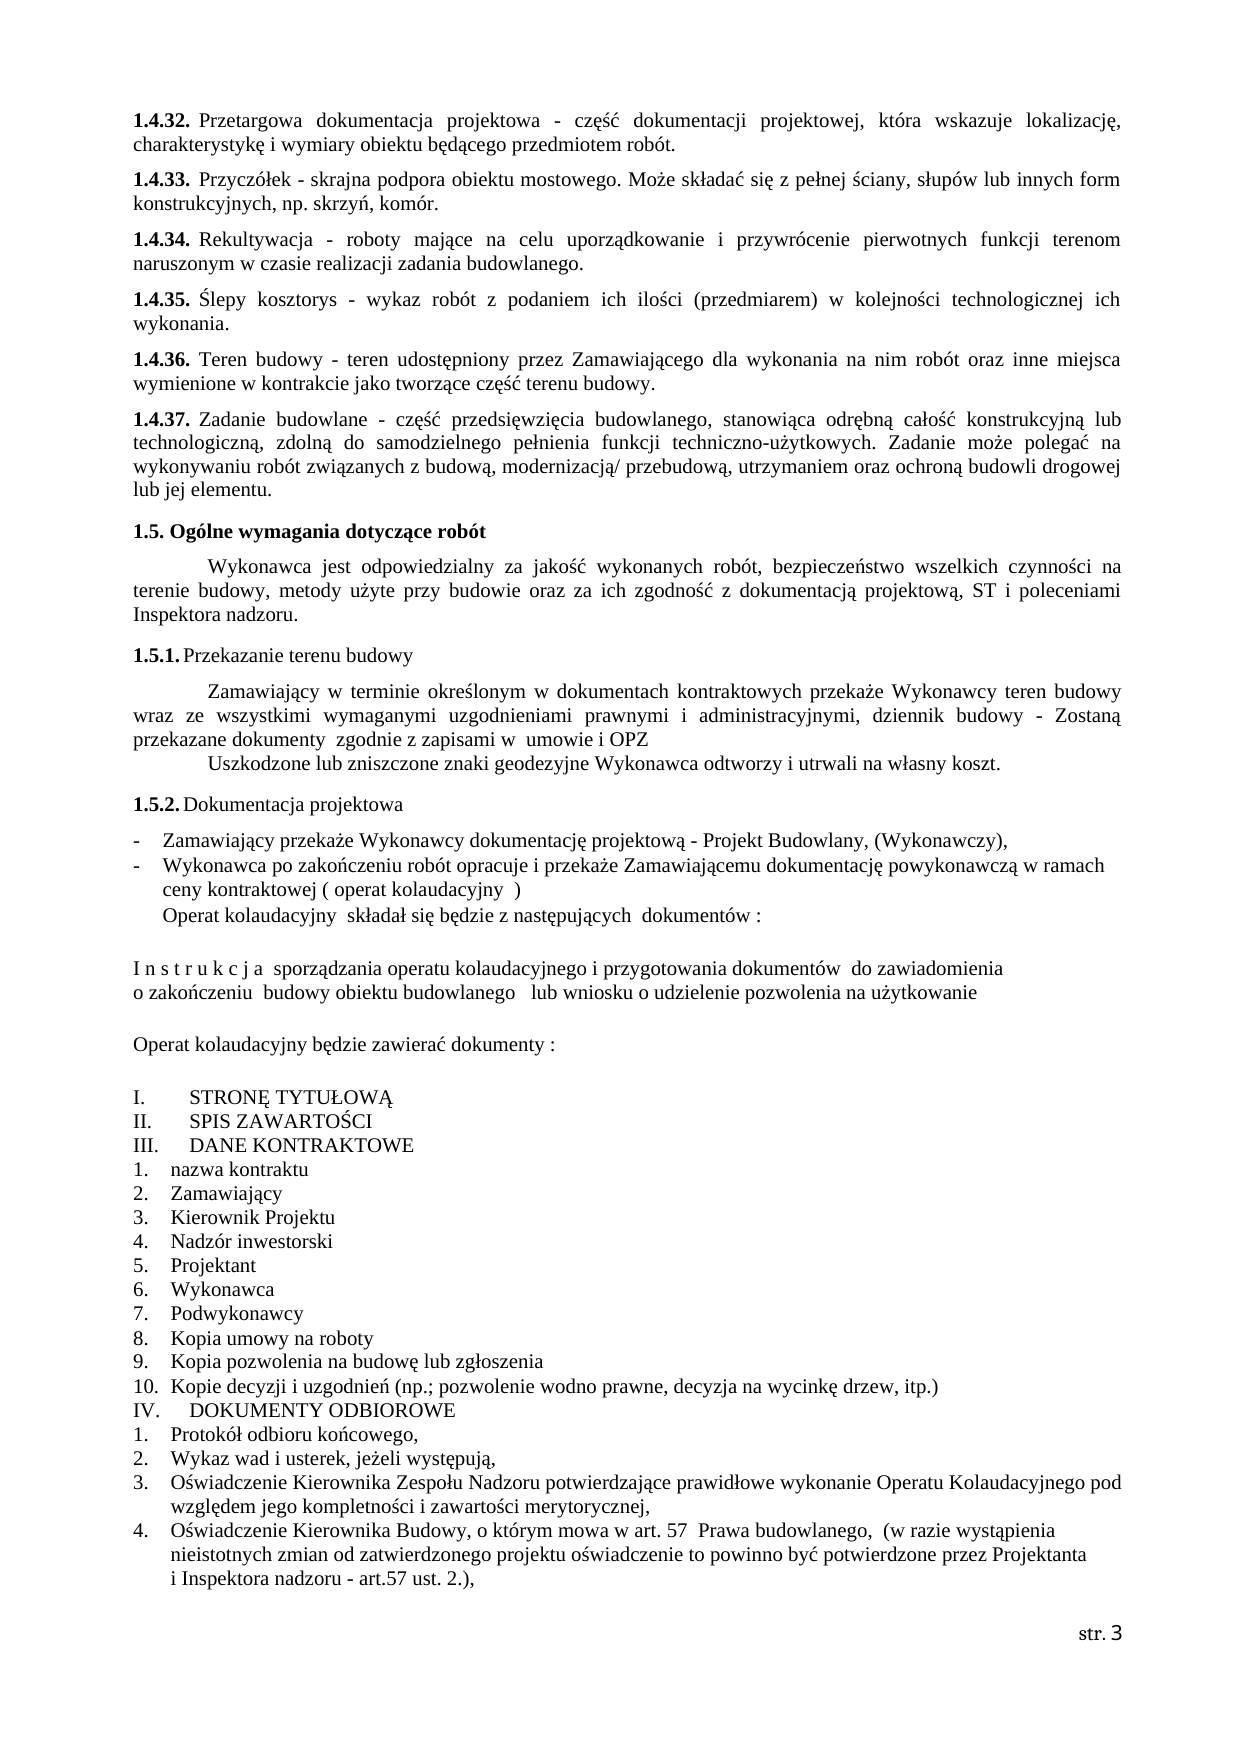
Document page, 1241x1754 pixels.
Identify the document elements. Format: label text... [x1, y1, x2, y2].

text Wykonawca jest odpowiedzialny za jakość wykonanych robót, bezpieczeństwo wszelkich czynności na terenie budowy, metody użyte przy budowie oraz za ich zgodność z dokumentacją projektową, ST i poleceniami Inspektora nadzoru. [133, 555, 1122, 627]
text 1.5.1. Przekazanie terenu budowy [133, 643, 1122, 667]
list Wykonawca po zakończeniu robót opracuje i przekaże Zamawiającemu dokumentację powykonawczą w ramach ceny kontraktowej ( operat kolaudacyjny ) [133, 854, 1122, 901]
list Wykonawca [133, 1277, 1122, 1301]
list Zadanie budowlane - część przedsięwzięcia budowlanego, stanowiąca odrębną całość konstrukcyjną lub technologiczną, zdolną do samodzielnego pełnienia funkcji techniczno-użytkowych. Zadanie może polegać na wykonywaniu robót związanych z budową, modernizacją/ przebudową, utrzymaniem oraz ochroną budowli drogowej lub jej elementu. [133, 407, 1122, 502]
list STRONĘ TYTUŁOWĄ [133, 1085, 1122, 1109]
list Kopie decyzji i uzgodnień (np.; pozwolenie wodno prawne, decyzja na wycinkę drzew, itp.) [133, 1373, 1122, 1398]
list Protokół odbioru końcowego, [133, 1422, 1122, 1446]
list DOKUMENTY ODBIOROWE [133, 1398, 1122, 1422]
text Operat kolaudacyjny będzie zawierać dokumenty : [133, 1032, 1122, 1056]
list Zamawiający [133, 1181, 1122, 1205]
list Kopia umowy na roboty [133, 1325, 1122, 1349]
list DANE KONTRAKTOWE [133, 1133, 1122, 1157]
list Oświadczenie Kierownika Budowy, o którym mowa w art. 57 Prawa budowlanego, (w razie wystąpienia nieistotnych zmian od zatwierdzonego projektu oświadczenie to powinno być potwierdzone przez Projektanta i Inspektora nadzoru - art.57 ust. 2.), [133, 1518, 1122, 1590]
list Kopia pozwolenia na budowę lub zgłoszenia [133, 1349, 1122, 1373]
list Wykaz wad i usterek, jeżeli występują, [133, 1446, 1122, 1470]
list Oświadczenie Kierownika Zespołu Nadzoru potwierdzające prawidłowe wykonanie Operatu Kolaudacyjnego pod względem jego kompletności i zawartości merytorycznej, [133, 1470, 1122, 1518]
list Nadzór inwestorski [133, 1229, 1122, 1253]
list Podwykonawcy [133, 1301, 1122, 1325]
text Zamawiający w terminie określonym w dokumentach kontraktowych przekaże Wykonawcy teren budowy wraz ze wszystkimi wymaganymi uzgodnieniami prawnymi i administracyjnymi, dziennik budowy - Zostaną przekazane dokumenty zgodnie z zapisami w umowie i OPZ [133, 680, 1122, 752]
list Przetargowa dokumentacja projektowa - część dokumentacji projektowej, która wskazuje lokalizację, charakterystykę i wymiary obiektu będącego przedmiotem robót. [133, 108, 1122, 156]
list SPIS ZAWARTOŚCI [133, 1109, 1122, 1133]
text I n s t r u k c j a sporządzania operatu kolaudacyjnego i przygotowania dokumentów do zawiadomienia o zakończeniu budowy obiektu budowlanego lub wniosku o udzielenie pozwolenia na użytkowanie [133, 956, 1122, 1004]
list Zamawiający przekaże Wykonawcy dokumentację projektową - Projekt Budowlany, (Wykonawczy), [133, 828, 1122, 852]
text 1.5. Ogólne wymagania dotyczące robót [133, 519, 1122, 543]
text Operat kolaudacyjny składał się będzie z następujących dokumentów : [162, 904, 1122, 927]
list Teren budowy - teren udostępniony przez Zamawiającego dla wykonania na nim robót oraz inne miejsca wymienione w kontrakcie jako tworzące część terenu budowy. [133, 347, 1122, 395]
text 1.5.2. Dokumentacja projektowa [133, 792, 1122, 816]
text Uszkodzone lub zniszczone znaki geodezyjne Wykonawca odtworzy i utrwali na własny koszt. [207, 752, 1122, 776]
list Projektant [133, 1253, 1122, 1277]
list Rekultywacja - roboty mające na celu uporządkowanie i przywrócenie pierwotnych funkcji terenom naruszonym w czasie realizacji zadania budowlanego. [133, 228, 1122, 276]
list nazwa kontraktu [133, 1157, 1122, 1181]
list Kierownik Projektu [133, 1205, 1122, 1229]
list Ślepy kosztorys - wykaz robót z podaniem ich ilości (przedmiarem) w kolejności technologicznej ich wykonania. [133, 288, 1122, 335]
list Przyczółek - skrajna podpora obiektu mostowego. Może składać się z pełnej ściany, słupów lub innych form konstrukcyjnych, np. skrzyń, komór. [133, 168, 1122, 216]
